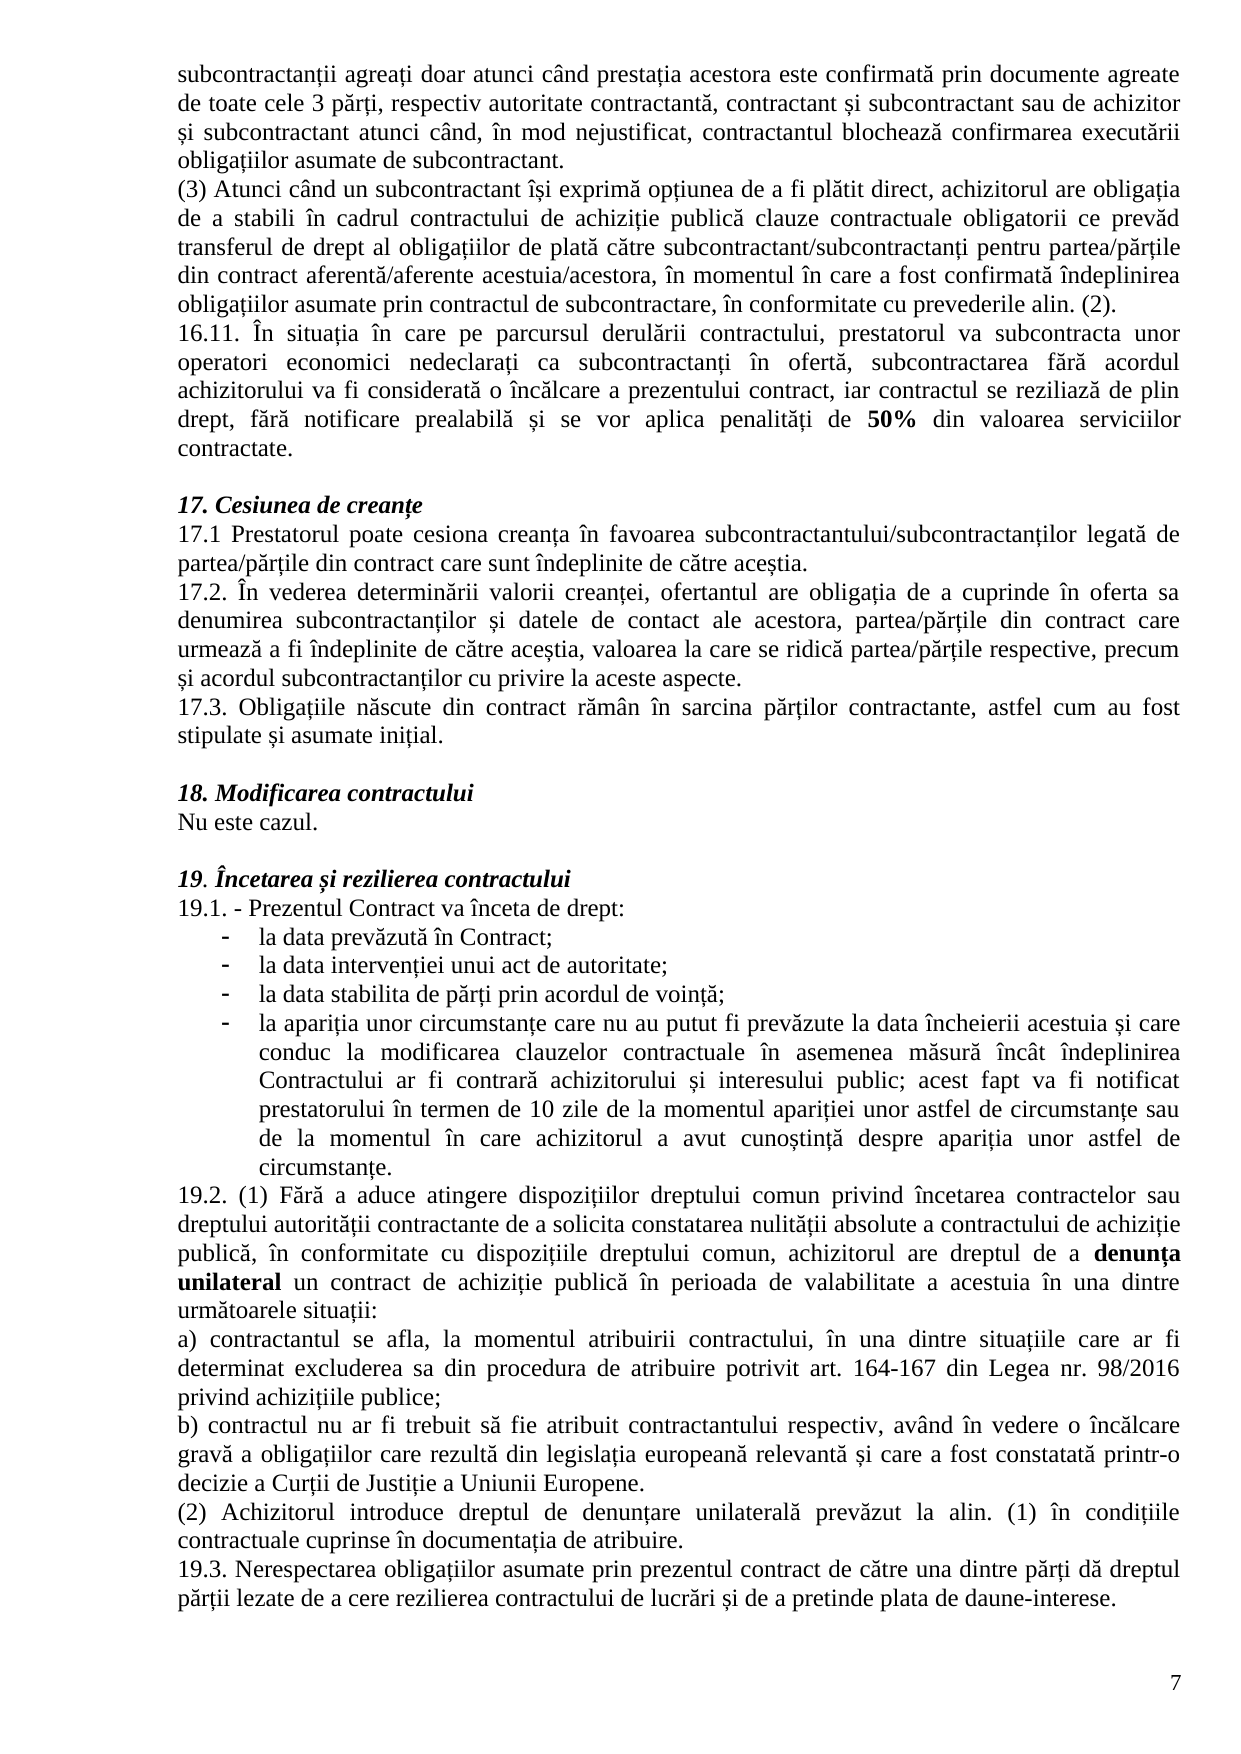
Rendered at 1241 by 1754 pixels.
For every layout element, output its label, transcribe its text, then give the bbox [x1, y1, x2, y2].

text 19.3. Nerespectarea obligațiilor asumate prin prezentul contract de către una dintre părți dă dreptul părții lezate de a cere rezilierea contractului de lucrări și de a pretinde plata de daune-interese. [177, 1554, 1181, 1612]
list la apariția unor circumstanțe care nu au putut fi prevăzute la data încheierii acestuia și care conduc la modificarea clauzelor contractuale în asemenea măsură încât îndeplinirea Contractului ar fi contrară achizitorului și interesului public; acest fapt va fi notificat prestatorului în termen de 10 zile de la momentul apariției unor astfel de circumstanțe sau de la momentul în care achizitorul a avut cunoștință despre apariția unor astfel de circumstanțe. [221, 1008, 1181, 1180]
list la data intervenției unui act de autoritate; [221, 950, 1181, 979]
list la data stabilita de părți prin acordul de voință; [221, 979, 1181, 1008]
text (2) Achizitorul introduce dreptul de denunțare unilaterală prevăzut la alin. (1) în condițiile contractuale cuprinse în documentația de atribuire. [177, 1497, 1181, 1554]
text 19.1. - Prezentul Contract va înceta de drept: [177, 893, 1181, 922]
text b) contractul nu ar fi trebuit să fie atribuit contractantului respectiv, având în vedere o încălcare gravă a obligațiilor care rezultă din legislația europeană relevantă și care a fost constatată printr-o decizie a Curții de Justiție a Uniunii Europene. [177, 1410, 1181, 1497]
text 16.11. În situația în care pe parcursul derulării contractului, prestatorul va subcontracta unor operatori economici nedeclarați ca subcontractanți în ofertă, subcontractarea fără acordul achizitorului va fi considerată o încălcare a prezentului contract, iar contractul se reziliază de plin drept, fără notificare prealabilă și se vor aplica penalități de 50% din valoarea serviciilor contractate. [177, 318, 1181, 462]
text 18. Modificarea contractului [177, 778, 1181, 807]
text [177, 59, 1181, 174]
text 19. Încetarea și rezilierea contractului [177, 864, 1181, 893]
text 17. Cesiunea de creanțe [177, 490, 1181, 519]
text 19.2. (1) Fără a aduce atingere dispozițiilor dreptului comun privind încetarea contractelor sau dreptului autorității contractante de a solicita constatarea nulității absolute a contractului de achiziție publică, în conformitate cu dispozițiile dreptului comun, achizitorul are dreptul de a denunța unilateral un contract de achiziție publică în perioada de valabilitate a acestuia în una dintre următoarele situații: [177, 1180, 1181, 1324]
list la data prevăzută în Contract; [221, 922, 1181, 950]
text 17.3. Obligațiile născute din contract rămân în sarcina părților contractante, astfel cum au fost stipulate și asumate inițial. [177, 692, 1181, 749]
text a) contractantul se afla, la momentul atribuirii contractului, în una dintre situațiile care ar fi determinat excluderea sa din procedura de atribuire potrivit art. 164-167 din Legea nr. 98/2016 privind achizițiile publice; [177, 1324, 1181, 1410]
text Nu este cazul. [177, 807, 1181, 835]
text (3) Atunci când un subcontractant își exprimă opțiunea de a fi plătit direct, achizitorul are obligația de a stabili în cadrul contractului de achiziție publică clauze contractuale obligatorii ce prevăd transferul de drept al obligațiilor de plată către subcontractant/subcontractanți pentru partea/părțile din contract aferentă/aferente acestuia/acestora, în momentul în care a fost confirmată îndeplinirea obligațiilor asumate prin contractul de subcontractare, în conformitate cu prevederile alin. (2). [177, 174, 1181, 318]
text 17.1 Prestatorul poate cesiona creanța în favoarea subcontractantului/subcontractanților legată de partea/părțile din contract care sunt îndeplinite de către aceștia. [177, 519, 1181, 577]
text 17.2. În vederea determinării valorii creanței, ofertantul are obligația de a cuprinde în oferta sa denumirea subcontractanților și datele de contact ale acestora, partea/părțile din contract care urmează a fi îndeplinite de către aceștia, valoarea la care se ridică partea/părțile respective, precum și acordul subcontractanților cu privire la aceste aspecte. [177, 577, 1181, 692]
